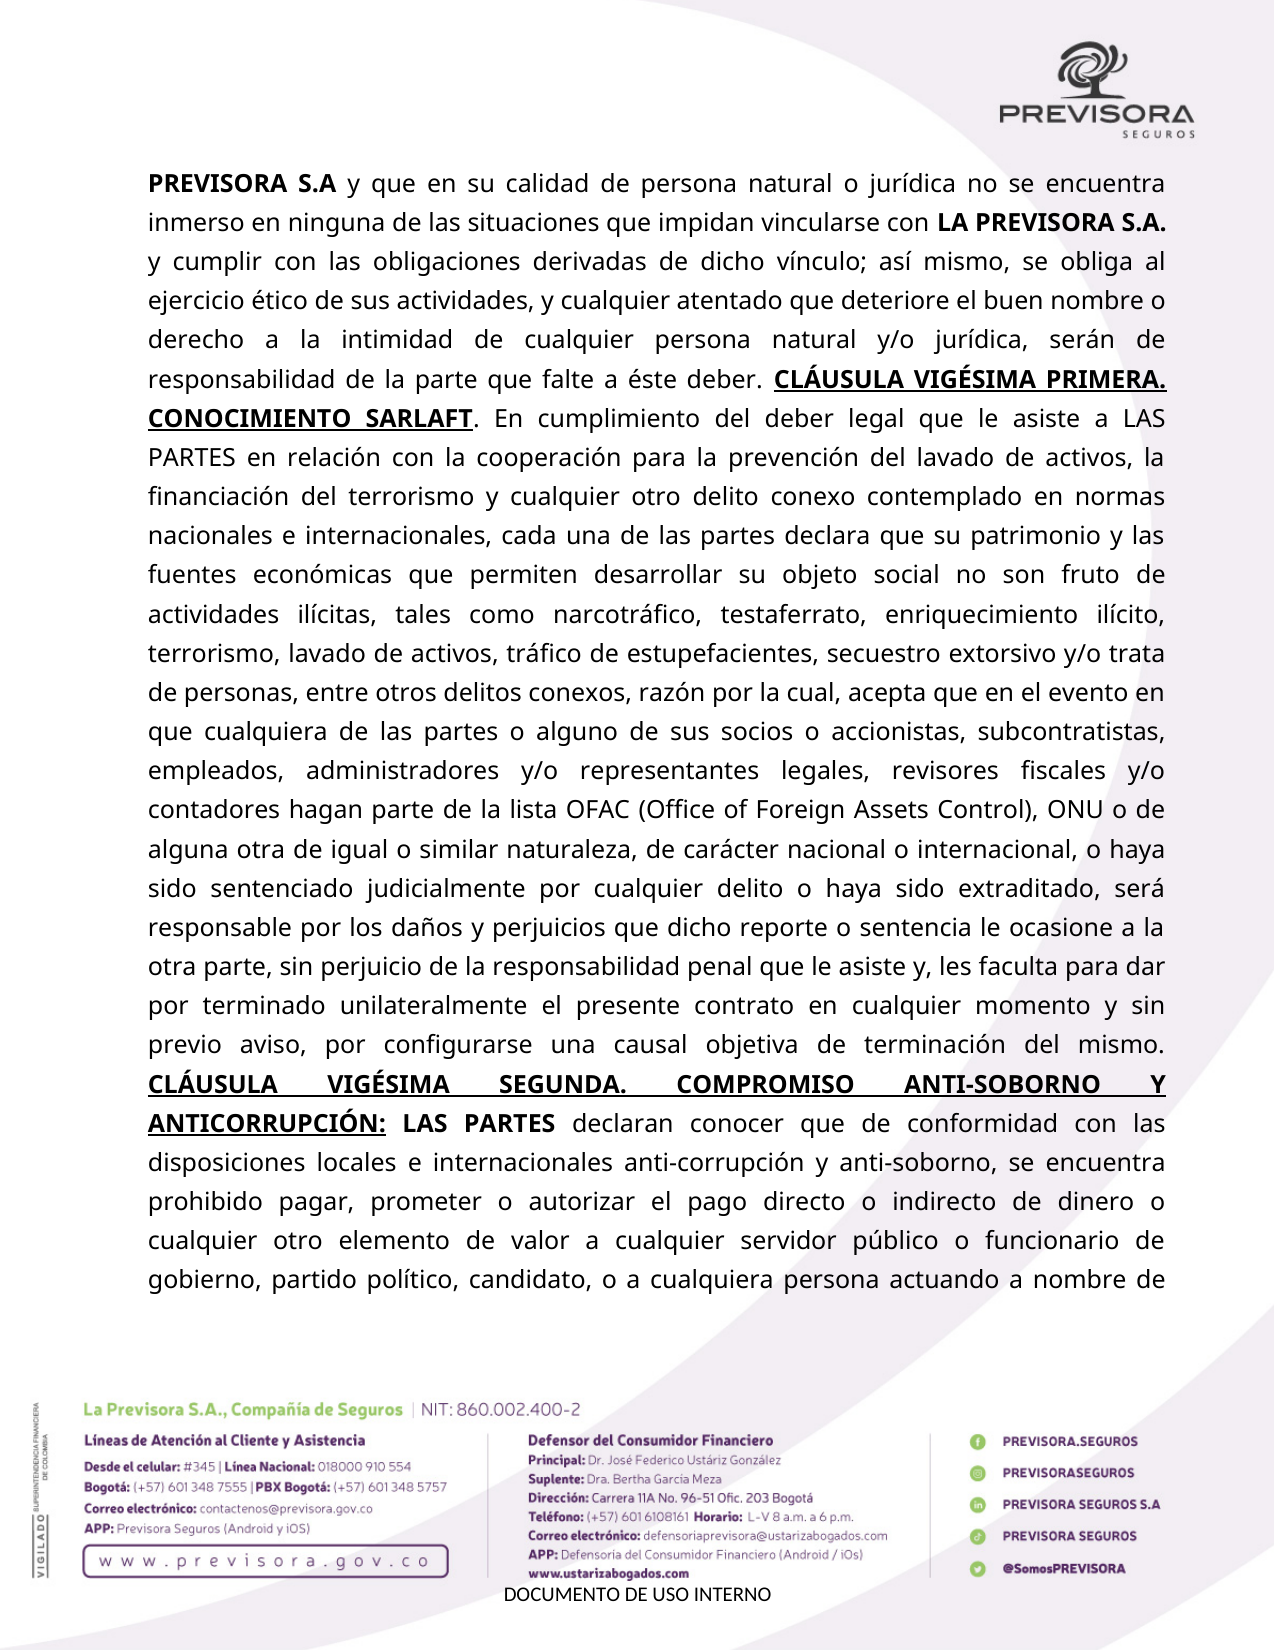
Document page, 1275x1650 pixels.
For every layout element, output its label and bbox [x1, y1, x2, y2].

text [148, 165, 1167, 1296]
picture [0, 0, 1274, 1650]
